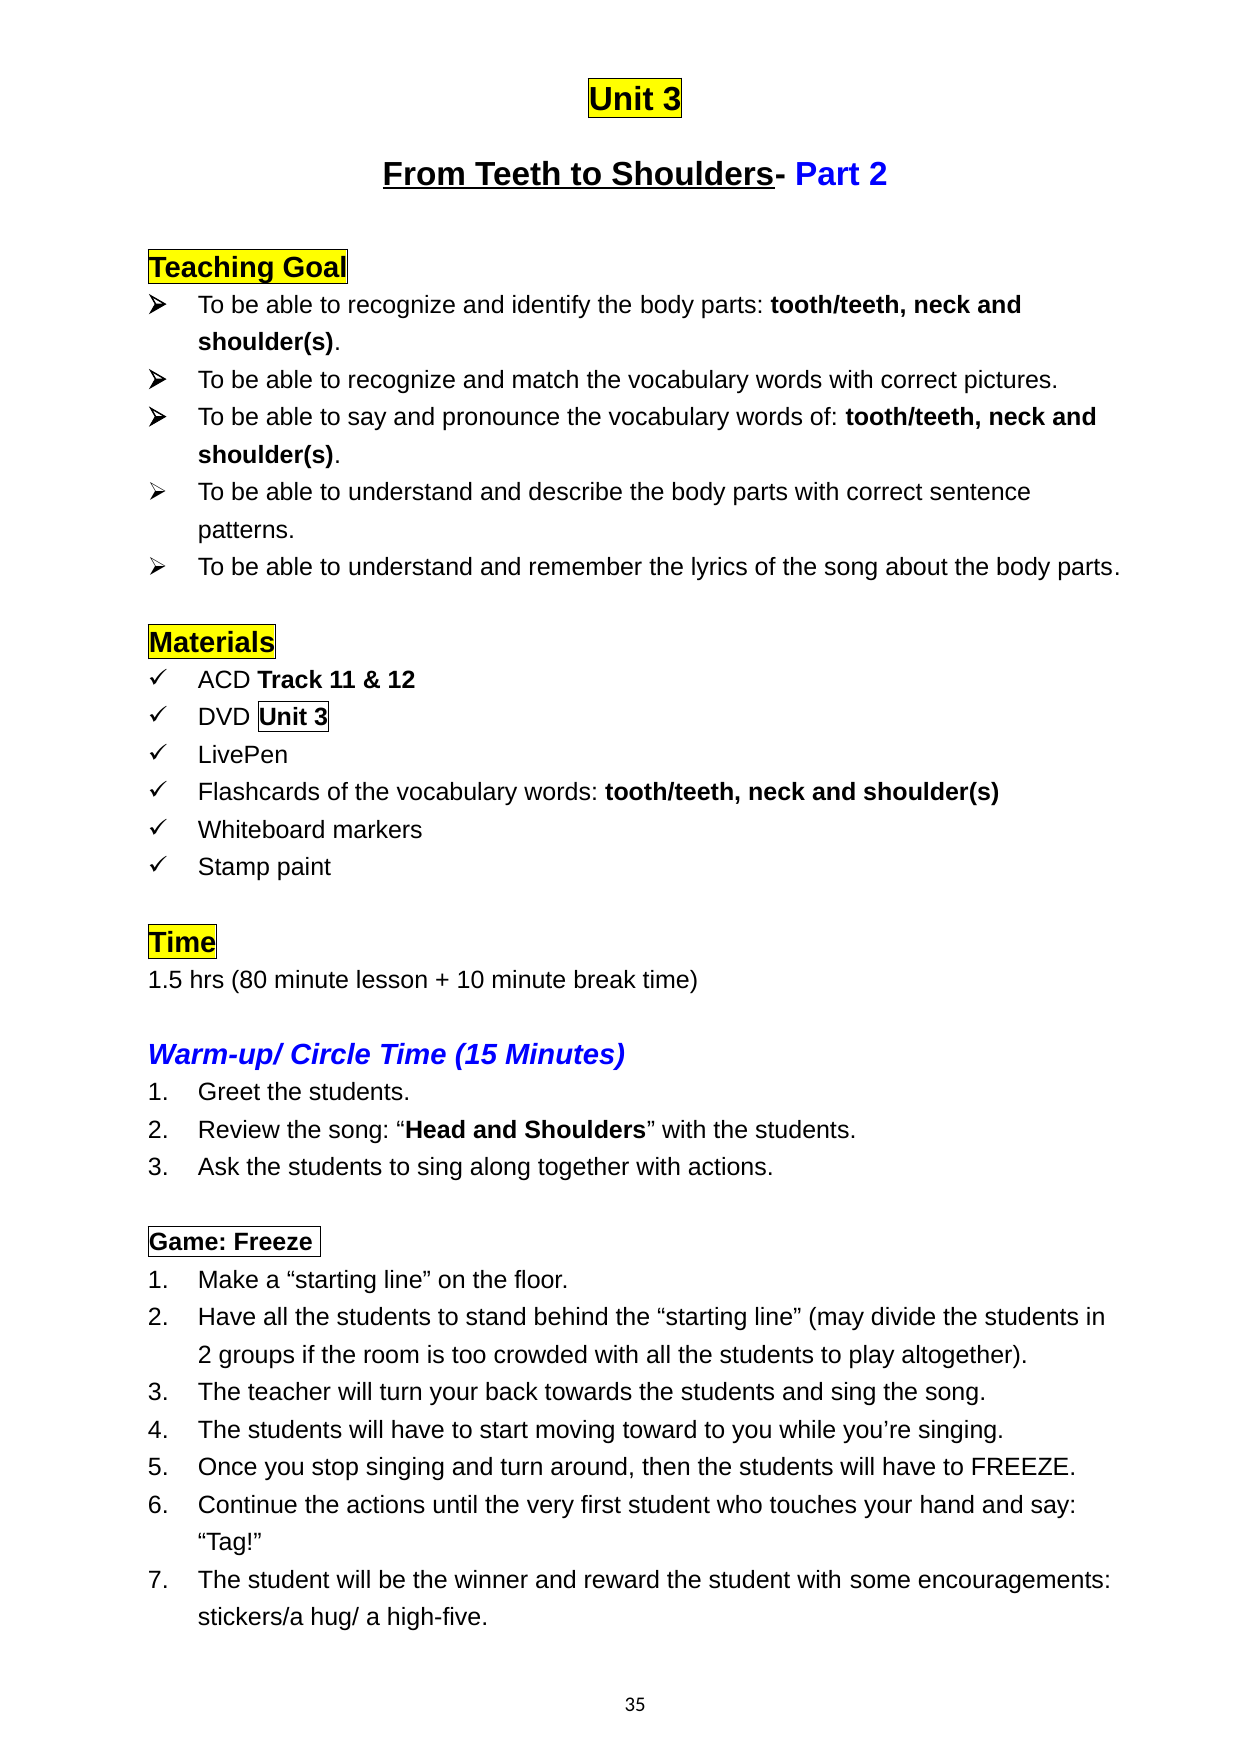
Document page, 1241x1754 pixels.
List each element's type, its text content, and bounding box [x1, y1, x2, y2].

text Teaching Goal [149, 248, 1122, 285]
list To be able to understand and remember the lyrics of the song about the body parts. [148, 548, 1122, 585]
list Have all the students to stand behind the “starting line” (may divide the students in 2 groups if the room is too crowded with all the students to play altogether). [148, 1298, 1122, 1373]
list Greet the students. [148, 1073, 1122, 1110]
list To be able to say and pronounce the vocabulary words of: tooth/teeth, neck and shoulder(s). [148, 398, 1122, 473]
text Game: Freeze [148, 1223, 1122, 1260]
list Review the song: “Head and Shoulders” with the students. [148, 1110, 1122, 1148]
list DVD Unit 3 [148, 698, 1122, 735]
text Time [149, 923, 1122, 960]
list LivePen [148, 735, 1122, 773]
list Ask the students to sing along together with actions. [148, 1148, 1122, 1185]
list Continue the actions until the very first student who touches your hand and say: “Tag!” [148, 1485, 1122, 1560]
list The student will be the winner and reward the student with some encouragements: stickers/a hug/ a high-five. [148, 1560, 1122, 1635]
list ACD Track 11 & 12 [148, 660, 1122, 698]
text 1.5 hrs (80 minute lesson + 10 minute break time) [148, 960, 1122, 998]
list To be able to understand and describe the body parts with correct sentence patterns. [148, 473, 1122, 548]
list Once you stop singing and turn around, then the students will have to FREEZE. [148, 1448, 1122, 1485]
text From Teeth to Shoulders- Part 2 [148, 135, 1122, 210]
text Materials [149, 623, 1122, 660]
list Stamp paint [148, 848, 1122, 885]
list The teacher will turn your back towards the students and sing the song. [148, 1373, 1122, 1410]
list Flashcards of the vocabulary words: tooth/teeth, neck and shoulder(s) [148, 773, 1122, 810]
list Make a “starting line” on the floor. [148, 1260, 1122, 1298]
text Warm-up/ Circle Time (15 Minutes) [148, 1035, 1122, 1073]
text Unit 3 [148, 60, 1122, 135]
list To be able to recognize and identify the body parts: tooth/teeth, neck and shoulder(s). [148, 285, 1122, 360]
list Whiteboard markers [148, 810, 1122, 848]
list To be able to recognize and match the vocabulary words with correct pictures. [148, 360, 1122, 398]
list The students will have to start moving toward to you while you’re singing. [148, 1410, 1122, 1448]
